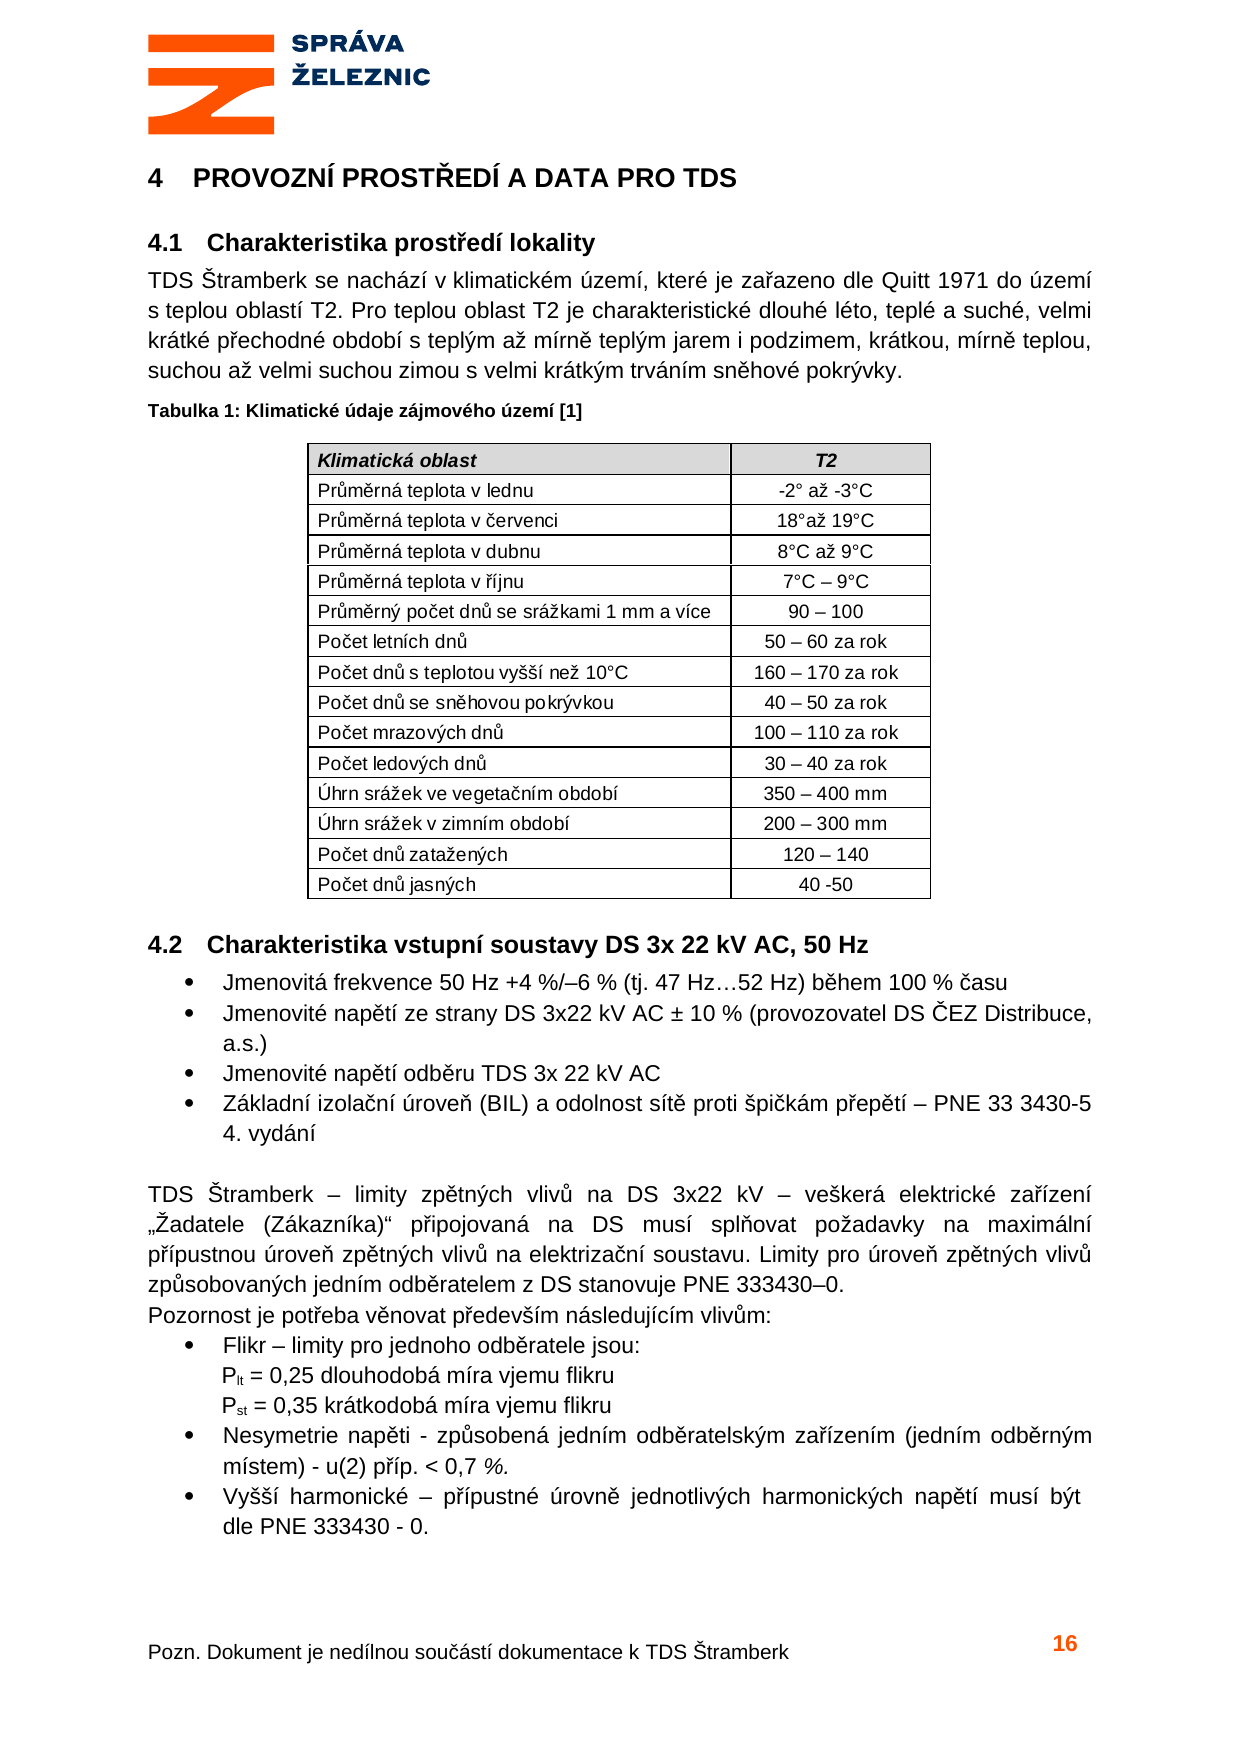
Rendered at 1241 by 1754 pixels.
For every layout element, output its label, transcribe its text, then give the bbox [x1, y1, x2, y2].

text Vyšší harmonické – přípustné úrovně jednotlivých harmonických napětí musí být dle PNE 333430 - 0. [185, 1483, 1093, 1539]
text Jmenovité napětí odběru TDS 3x 22 kV AC [185, 1060, 1093, 1086]
list Plt = 0,25 dlouhodobá míra vjemu flikru [221, 1362, 1093, 1388]
text TDS Štramberk se nachází v klimatickém území, které je zařazeno dle Quitt 1971 do území s teplou oblastí T2. Pro teplou oblast T2 je charakteristické dlouhé léto, teplé a suché, velmi krátké přechodné období s teplým až mírně teplým jarem i podzimem, krátkou, mírně teplou, suchou až velmi suchou zimou s velmi krátkým trváním sněhové pokrývky. [148, 267, 1093, 384]
text Jmenovitá frekvence 50 Hz +4 %/–6 % (tj. 47 Hz…52 Hz) během 100 % času [185, 969, 1093, 996]
text Jmenovité napětí ze strany DS 3x22 kV AC ± 10 % (provozovatel DS ČEZ Distribuce, a.s.) [185, 999, 1093, 1056]
text Flikr – limity pro jednoho odběratele jsou: [185, 1332, 1093, 1358]
text TDS Štramberk – limity zpětných vlivů na DS 3x22 kV – veškerá elektrické zařízení „Žadatele (Zákazníka)“ připojovaná na DS musí splňovat požadavky na maximální přípustnou úroveň zpětných vlivů na elektrizační soustavu. Limity pro úroveň zpětných vlivů způsobovaných jedním odběratelem z DS stanovuje PNE 333430–0. [148, 1181, 1093, 1298]
text Nesymetrie napěti - způsobená jedním odběratelským zařízením (jedním odběrným místem) - u(2) příp. < 0,7 %. [185, 1422, 1093, 1479]
text PROVOZNÍ PROSTŘEDÍ A DATA PRO TDS [148, 162, 1093, 194]
text Tabulka 1: Klimatické údaje zájmového území [1] [148, 400, 1093, 422]
list Pst = 0,35 krátkodobá míra vjemu flikru [221, 1392, 1093, 1418]
text Charakteristika prostředí lokality [148, 228, 1093, 256]
text Pozornost je potřeba věnovat především následujícím vlivům: [148, 1302, 1093, 1328]
text Charakteristika vstupní soustavy DS 3x 22 kV AC, 50 Hz [148, 930, 1093, 959]
text Základní izolační úroveň (BIL) a odolnost sítě proti špičkám přepětí – PNE 33 3430-5 4. vydání [185, 1090, 1093, 1147]
